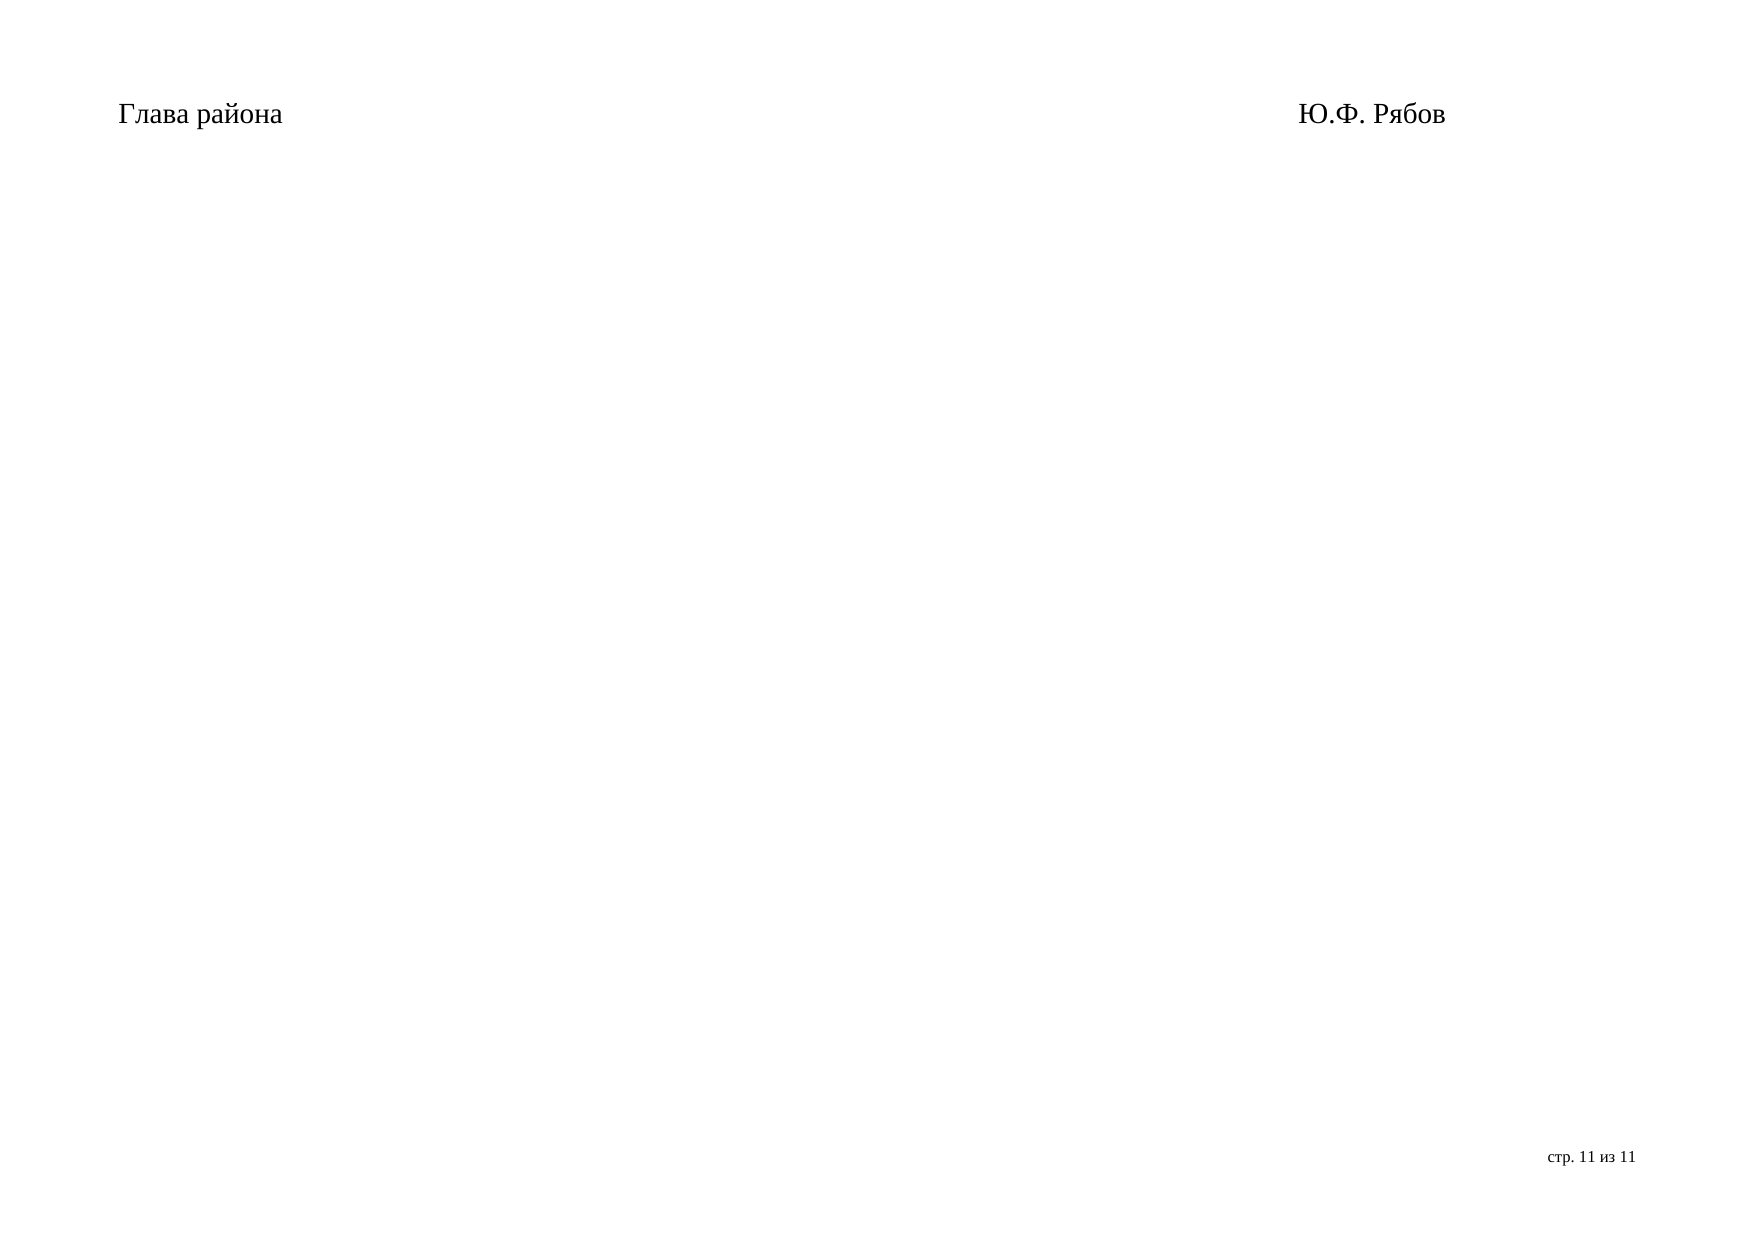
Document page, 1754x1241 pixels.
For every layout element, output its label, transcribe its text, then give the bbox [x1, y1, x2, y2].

text Глава района Ю.Ф. Рябов [118, 97, 1636, 130]
